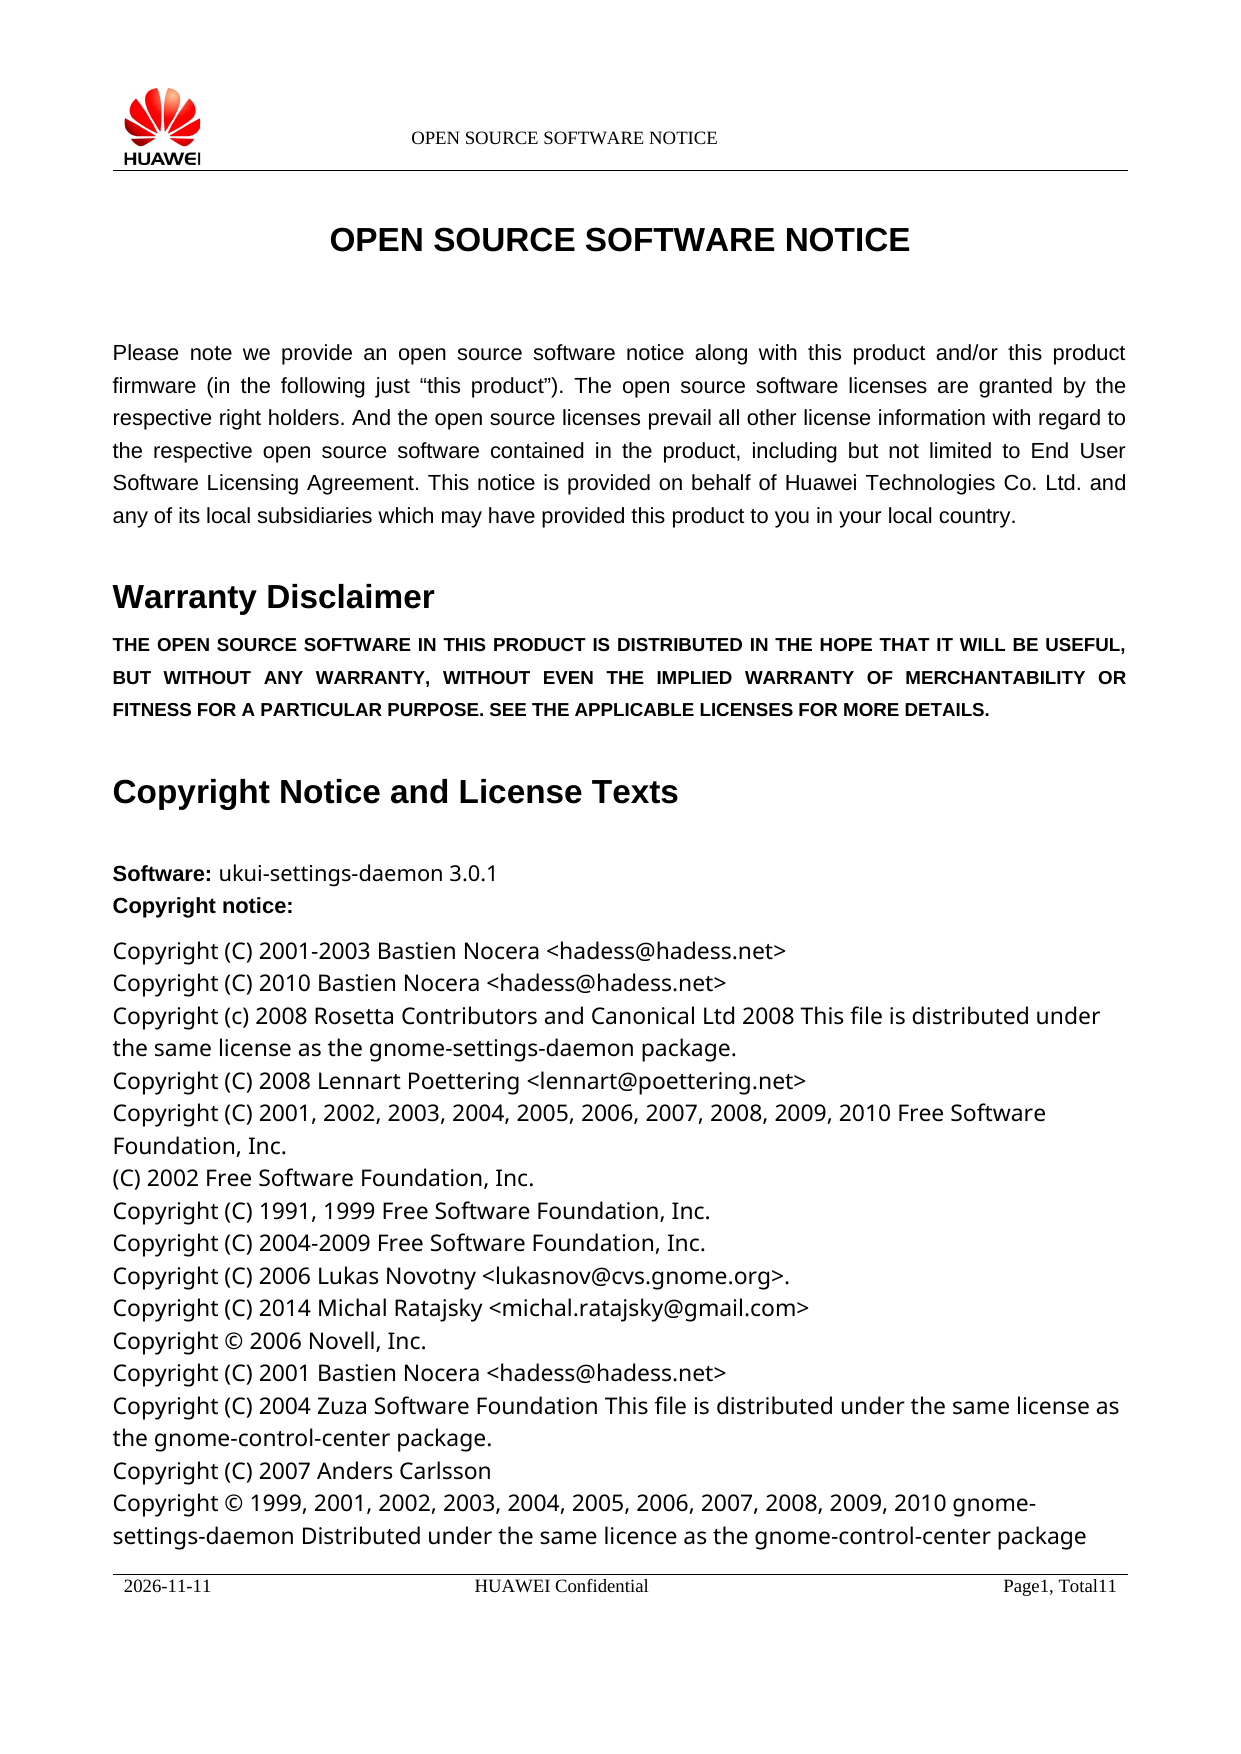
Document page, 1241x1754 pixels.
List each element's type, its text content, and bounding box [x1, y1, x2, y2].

picture [124, 88, 201, 165]
text Copyright notice: [112, 889, 1128, 921]
text Copyright Notice and License Texts [112, 759, 1128, 824]
title Software: ukui-settings-daemon 3.0.1 [112, 856, 1128, 889]
text Please note we provide an open source software notice along with this product and/or this product firmware (in the following just “this product”). The open source software licenses are granted by the respective right holders. And the open source licenses prevail all other license information with regard to the respective open source software contained in the product, including but not limited to End User Software Licensing Agreement. This notice is provided on behalf of Huawei Technologies Co. Ltd. and any of its local subsidiaries which may have provided this product to you in your local country. [112, 336, 1128, 531]
text Warranty Disclaimer [112, 564, 1128, 629]
text The open source software in this product is distributed in the hope that it will be useful, but WITHOUT ANY WARRANTY, without even the implied warranty of MERCHANTABILITY or FITNESS FOR A PARTICULAR PURPOSE. See the applicable licenses for more details. [112, 629, 1128, 726]
text OPEN SOURCE SOFTWARE NOTICE [112, 206, 1128, 271]
